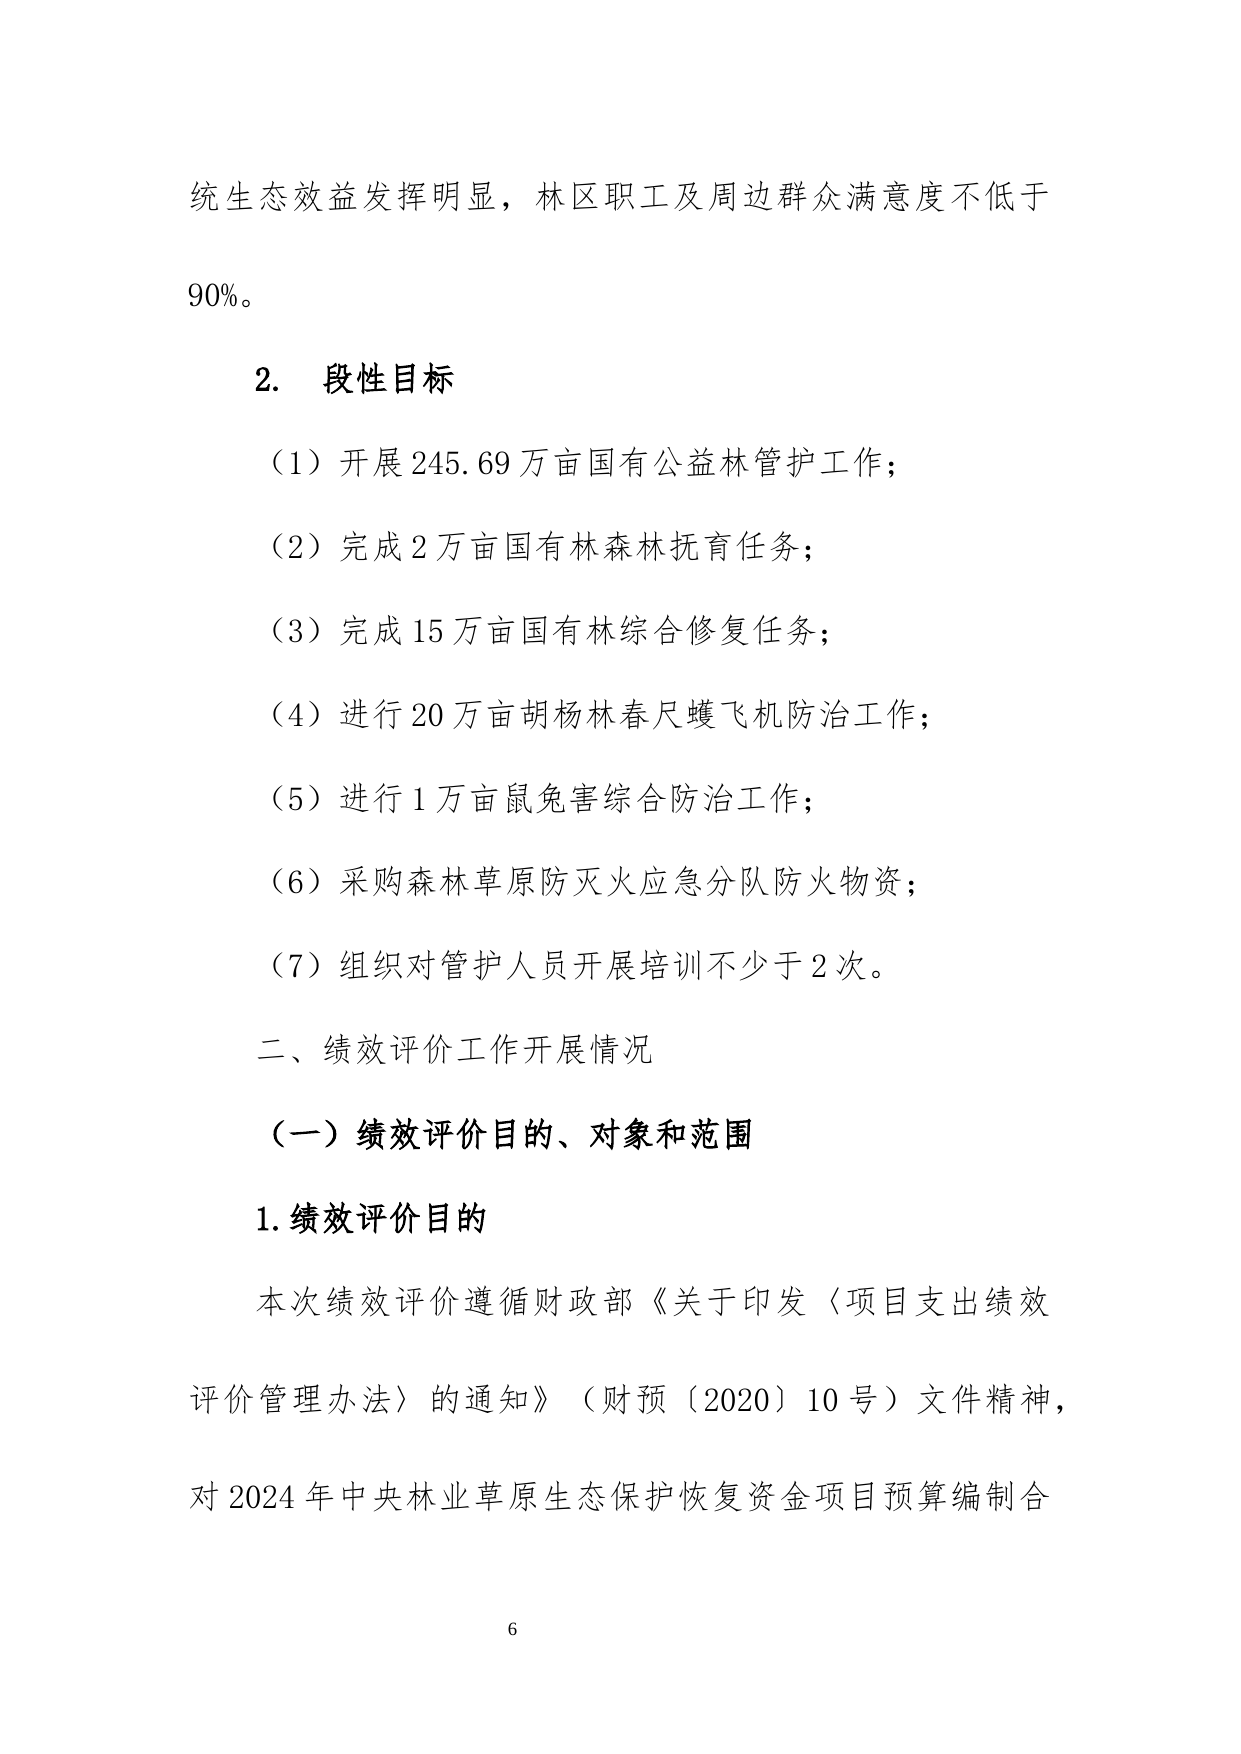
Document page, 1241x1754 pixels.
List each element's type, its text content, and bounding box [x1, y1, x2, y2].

text 1.绩效评价目的 [187, 1183, 1053, 1248]
text （3）完成15万亩国有林综合修复任务； [187, 595, 1053, 660]
text （4）进行20万亩胡杨林春尺蠖飞机防治工作； [187, 679, 1053, 744]
text （2）完成2万亩国有林森林抚育任务； [187, 511, 1053, 576]
text （7）组织对管护人员开展培训不少于2次。 [187, 931, 1053, 996]
text （1）开展245.69万亩国有公益林管护工作； [187, 427, 1053, 492]
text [187, 162, 1053, 324]
subtitle （一）绩效评价目的、对象和范围 [187, 1099, 1053, 1164]
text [187, 1267, 1053, 1527]
text 2.阶段性目标 [187, 343, 1053, 408]
text （5）进行1万亩鼠兔害综合防治工作； [187, 763, 1053, 828]
subtitle 二、绩效评价工作开展情况 [187, 1015, 1053, 1080]
text （6）采购森林草原防灭火应急分队防火物资； [187, 847, 1053, 912]
